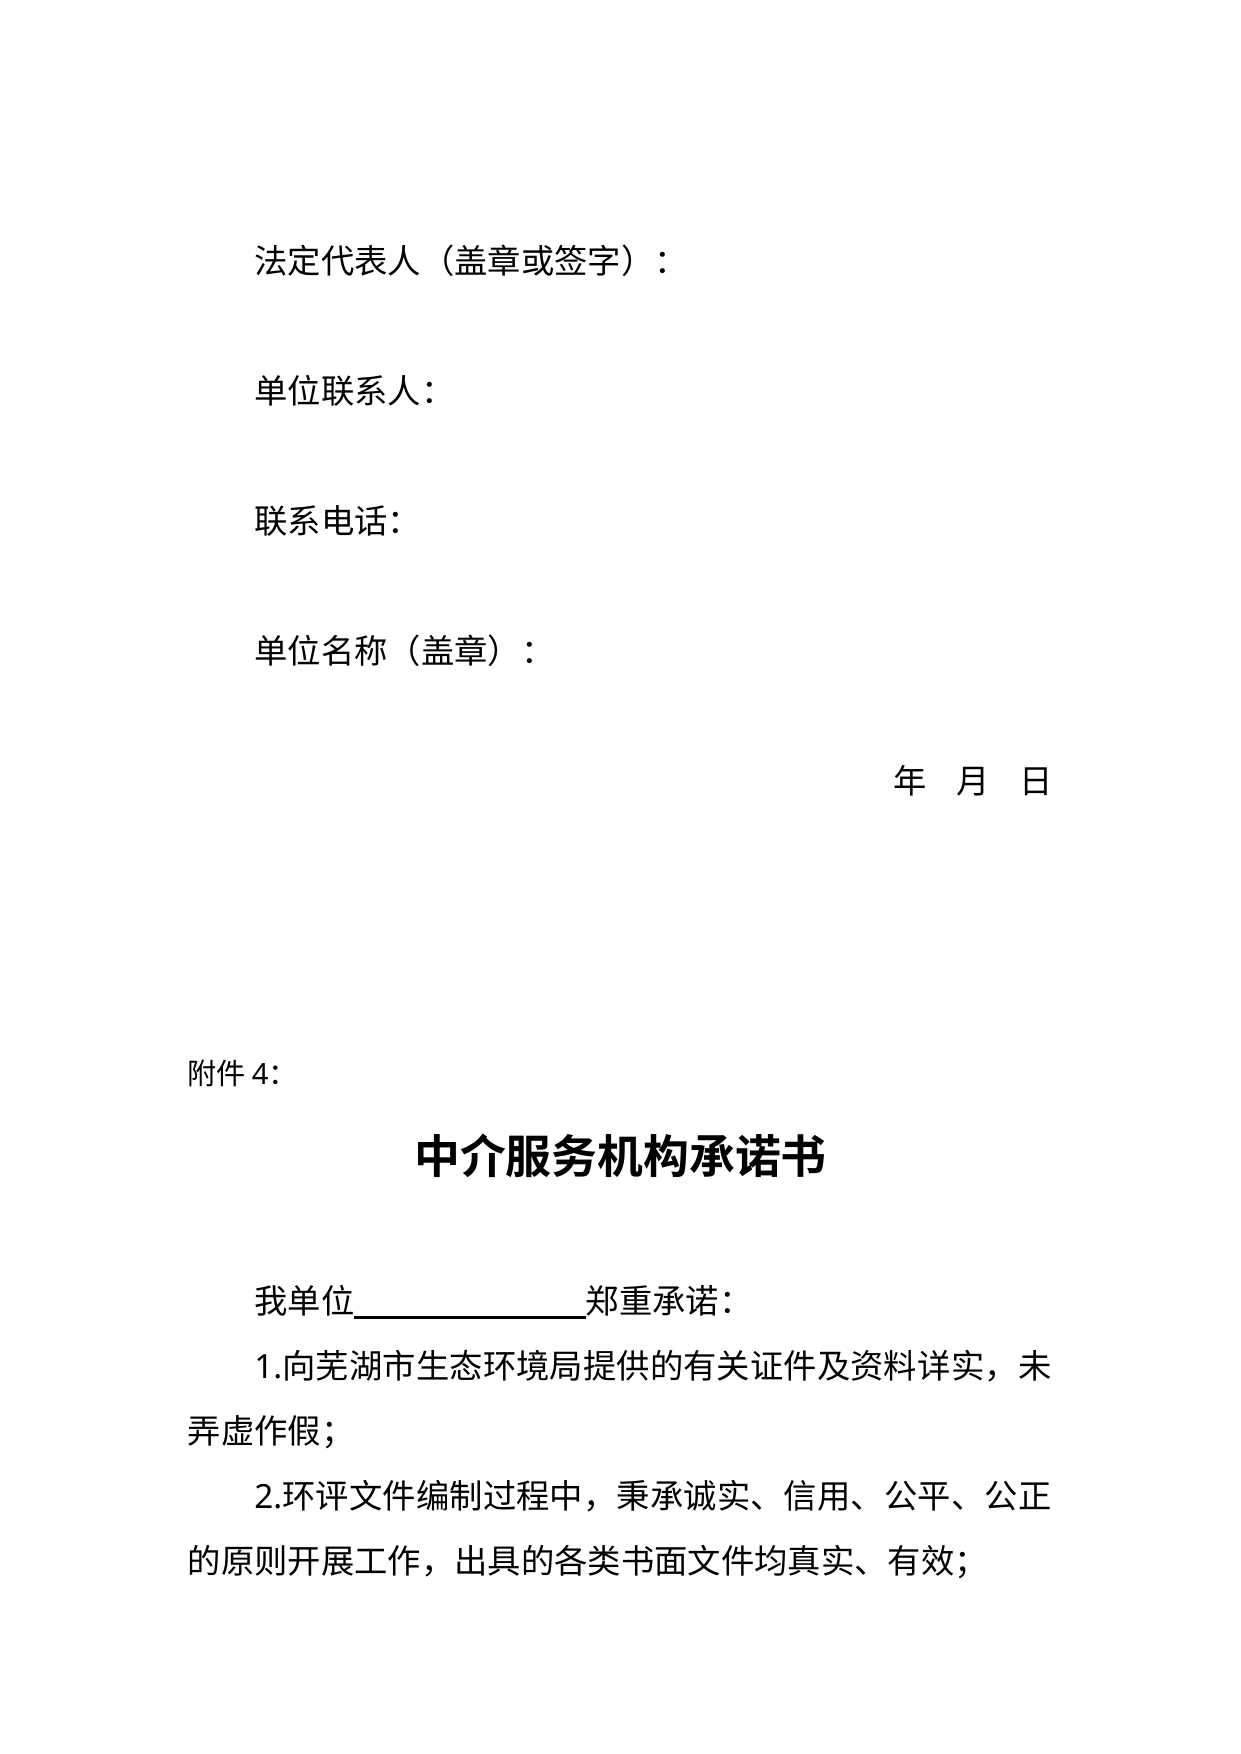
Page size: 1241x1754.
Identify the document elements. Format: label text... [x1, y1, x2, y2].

text 单位联系人： [187, 357, 1053, 422]
text 年 月 日 [187, 747, 1053, 812]
text 中介服务机构承诺书 [187, 1104, 1053, 1202]
text 2.环评文件编制过程中，秉承诚实、信用、公平、公正的原则开展工作，出具的各类书面文件均真实、有效； [187, 1462, 1053, 1592]
text 单位名称（盖章）： [187, 617, 1053, 682]
text 附件4： [187, 1039, 1053, 1104]
text 法定代表人（盖章或签字）： [187, 227, 1053, 292]
text 联系电话： [187, 487, 1053, 552]
text 我单位 郑重承诺： [187, 1267, 1053, 1332]
text 1.向芜湖市生态环境局提供的有关证件及资料详实，未弄虚作假； [187, 1332, 1053, 1462]
